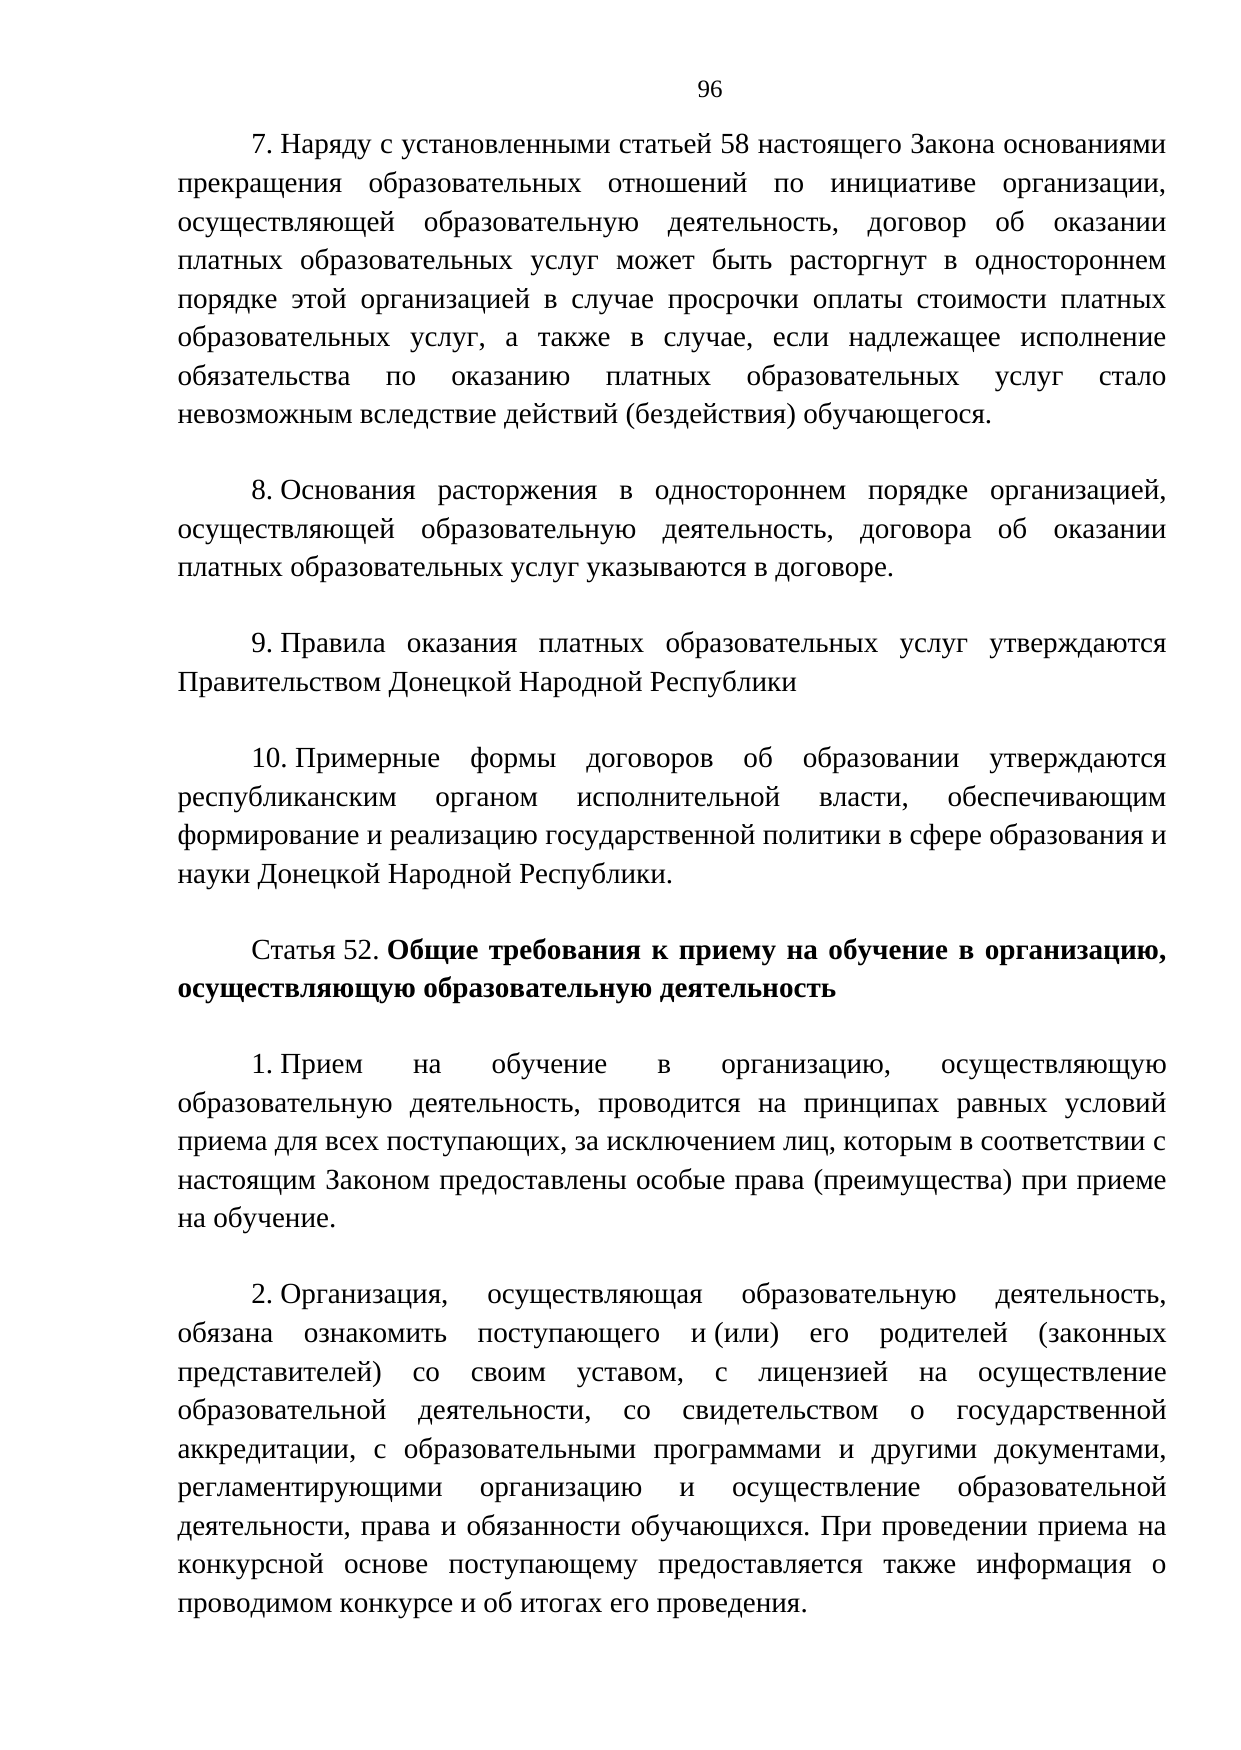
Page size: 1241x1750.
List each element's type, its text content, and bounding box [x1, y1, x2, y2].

text 1. Прием на обучение в организацию, осуществляющую образовательную деятельность, проводится на принципах равных условий приема для всех поступающих, за исключением лиц, которым в соответствии с настоящим Законом предоставлены особые права (преимущества) при приеме на обучение. [177, 1046, 1167, 1234]
text 10. Примерные формы договоров об образовании утверждаются республиканским органом исполнительной власти, обеспечивающим формирование и реализацию государственной политики в сфере образования и науки Донецкой Народной Республики. [177, 740, 1167, 889]
text 2. Организация, осуществляющая образовательную деятельность, обязана ознакомить поступающего и (или) его родителей (законных представителей) со своим уставом, с лицензией на осуществление образовательной деятельности, со свидетельством о государственной аккредитации, с образовательными программами и другими документами, регламентирующими организацию и осуществление образовательной деятельности, права и обязанности обучающихся. При проведении приема на конкурсной основе поступающему предоставляется также информация о проводимом конкурсе и об итогах его проведения. [177, 1277, 1167, 1618]
text 7. Наряду с установленными статьей 58 настоящего Закона основаниями прекращения образовательных отношений по инициативе организации, осуществляющей образовательную деятельность, договор об оказании платных образовательных услуг может быть расторгнут в одностороннем порядке этой организацией в случае просрочки оплаты стоимости платных образовательных услуг, а также в случае, если надлежащее исполнение обязательства по оказанию платных образовательных услуг стало невозможным вследствие действий (бездействия) обучающегося. [177, 127, 1167, 430]
text 8. Основания расторжения в одностороннем порядке организацией, осуществляющей образовательную деятельность, договора об оказании платных образовательных услуг указываются в договоре. [177, 472, 1167, 583]
text Статья 52. Общие требования к приему на обучение в организацию, осуществляющую образовательную деятельность [177, 932, 1167, 1004]
text 9. Правила оказания платных образовательных услуг утверждаются Правительством Донецкой Народной Республики [177, 626, 1167, 698]
